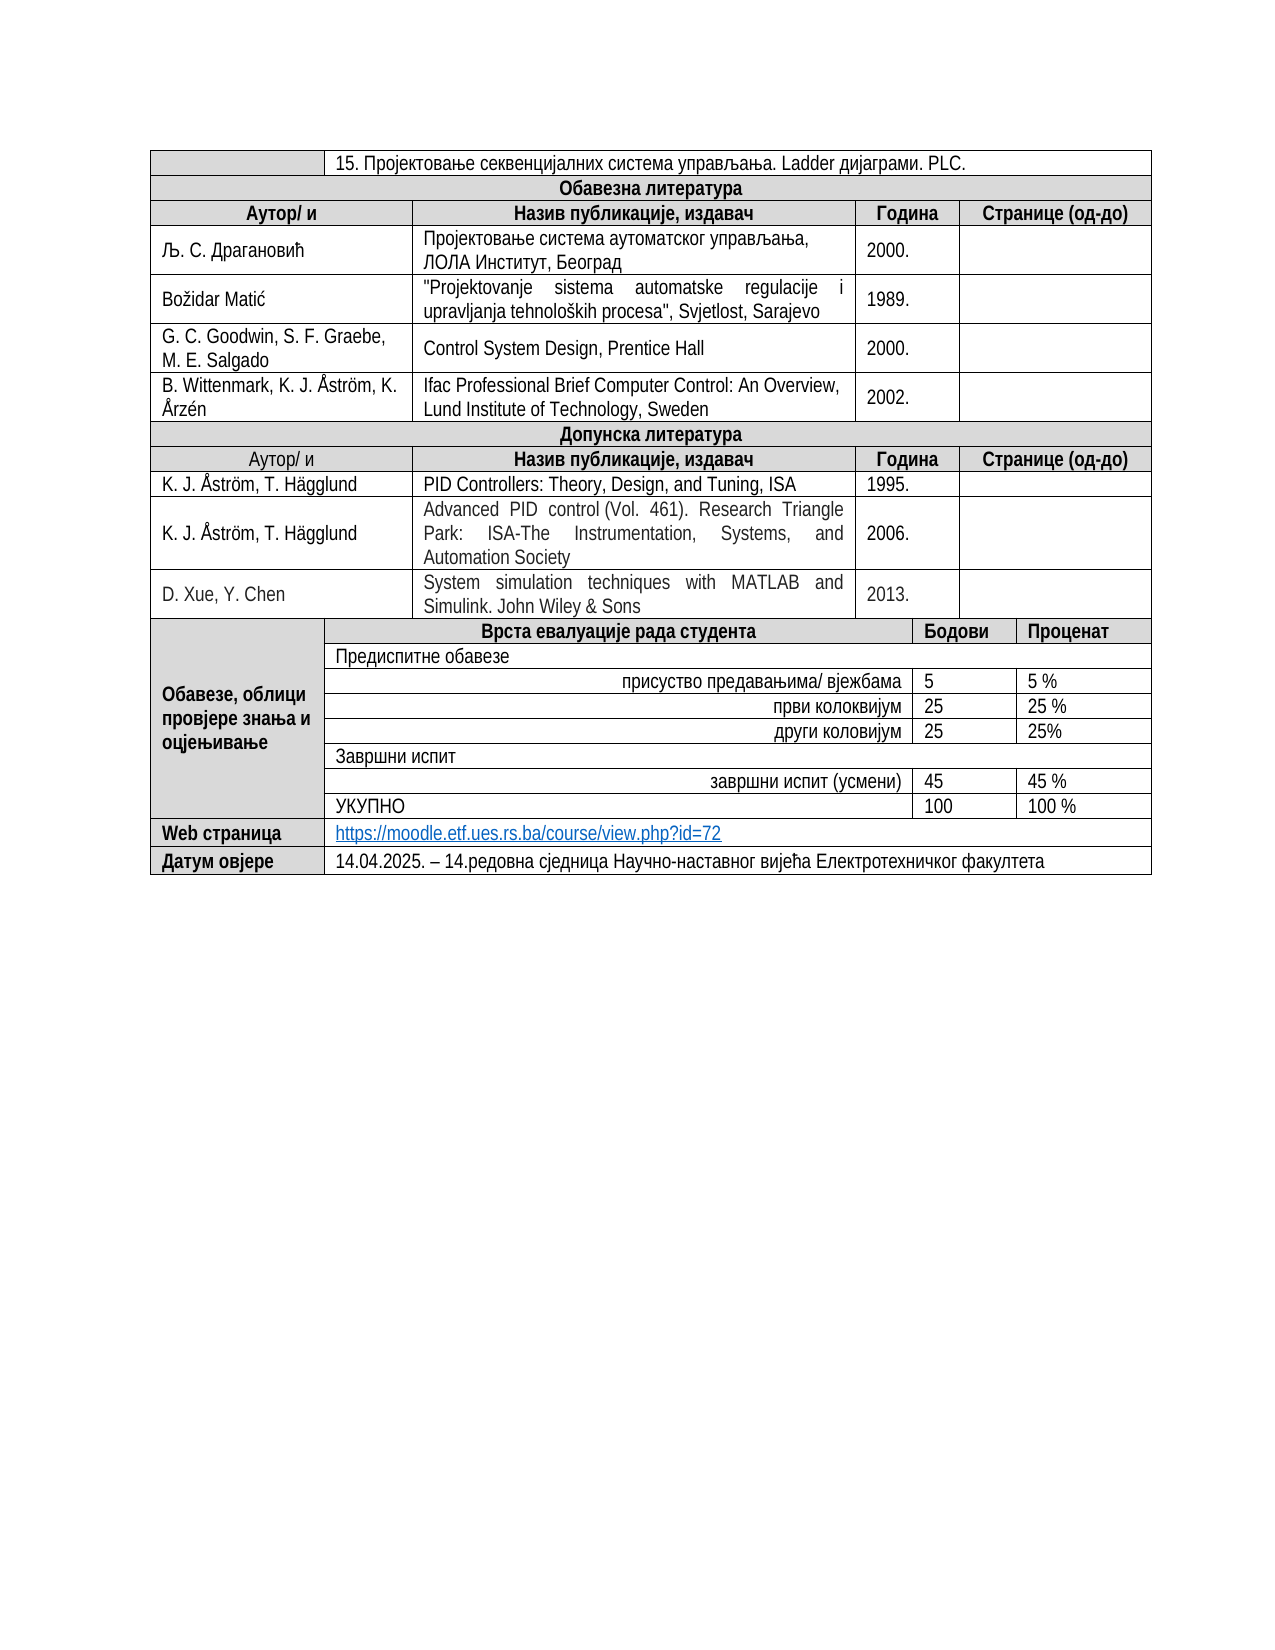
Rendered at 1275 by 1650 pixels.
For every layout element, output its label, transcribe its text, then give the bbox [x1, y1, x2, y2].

table_cell Advanced PID control (Vol. 461). Research Triangle Park: ISA-The Instrumentation, Systems, and Automation Society [571, 497, 855, 569]
table_cell Обавезна литература [151, 176, 1151, 200]
table_cell D. Xue, Y. Chen [151, 570, 412, 618]
table_cell Ifac Professional Brief Computer Control: An Overview, Lund Institute of Technology, Sweden [413, 373, 855, 421]
table_cell 25 [913, 694, 1016, 718]
table_cell други коловијум [325, 719, 912, 743]
table_cell Web страница [151, 819, 324, 846]
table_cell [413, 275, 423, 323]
table_cell 2002. [856, 373, 959, 421]
table_cell System simulation techniques with MATLAB and Simulink. John Wiley & Sons [641, 570, 855, 618]
table_cell Љ. С. Драгановић [151, 226, 412, 274]
table_cell 5 % [1017, 669, 1151, 693]
table_cell 25 [913, 719, 1016, 743]
table_cell 5 [913, 669, 1016, 693]
table_cell 45 % [1017, 769, 1151, 793]
table_cell [960, 226, 1151, 274]
table_cell PID Controllers: Theory, Design, and Tuning, ISA [413, 472, 855, 496]
table_cell 25 % [1017, 694, 1151, 718]
table_cell први колоквијум [325, 694, 912, 718]
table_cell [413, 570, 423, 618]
table_cell [960, 570, 1151, 618]
table_cell Предиспитне обавезе [325, 644, 1151, 668]
table_cell K. J. Åström, T. Hägglund [151, 497, 412, 569]
table_cell [960, 497, 1151, 569]
table_cell Control System Design, Prentice Hall [413, 324, 855, 372]
table_cell Проценат [1017, 619, 1151, 643]
table_cell [960, 373, 1151, 421]
table_cell [960, 275, 1151, 323]
table_cell Пројектовање система аутоматског управљања, ЛОЛА Институт, Београд [413, 226, 855, 274]
table_cell Странице (од-до) [960, 201, 1151, 225]
table_cell 2006. [856, 497, 959, 569]
table_cell УКУПНО [325, 794, 912, 818]
table_cell Странице (од-до) [960, 447, 1151, 471]
table_cell 2000. [856, 324, 959, 372]
table_cell 1995. [856, 472, 959, 496]
table_cell Назив публикације, издавач [413, 447, 855, 471]
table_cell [151, 151, 324, 175]
table_cell Božidar Matić [151, 275, 412, 323]
table_cell Врста евалуације рада студента [325, 619, 912, 643]
table_cell Назив публикације, издавач [413, 201, 855, 225]
table_cell [960, 472, 1151, 496]
table_cell 1989. [856, 275, 959, 323]
table_cell Година [856, 201, 959, 225]
table_cell https://moodle.etf.ues.rs.ba/course/view.php?id=72 [325, 819, 1151, 846]
table_cell 100 % [1017, 794, 1151, 818]
table_cell 45 [913, 769, 1016, 793]
table_cell Година [856, 447, 959, 471]
table_cell 25% [1017, 719, 1151, 743]
table_cell Допунска литература [151, 422, 1151, 446]
table_cell Аутор/ и [151, 447, 412, 471]
table_cell G. C. Goodwin, S. F. Graebe, M. E. Salgado [151, 324, 412, 372]
table_cell B. Wittenmark, K. J. Åström, K. Årzén [151, 373, 412, 421]
table_cell Аутор/ и [151, 201, 412, 225]
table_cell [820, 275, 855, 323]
table_cell [960, 324, 1151, 372]
table_cell 2000. [856, 226, 959, 274]
table_cell Датум овјере [151, 847, 324, 874]
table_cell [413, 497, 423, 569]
table_cell Обавезе, облици провјере знања и оцјењивање [151, 619, 324, 818]
table_cell 100 [913, 794, 1016, 818]
table_cell присуство предавањима/ вјежбама [325, 669, 912, 693]
table_cell 2013. [856, 570, 959, 618]
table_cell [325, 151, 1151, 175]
table_cell 14.04.2025. – 14.редовна сједница Научно-наставног вијећа Електротехничког факултета [325, 847, 1151, 874]
table_cell K. J. Åström, T. Hägglund [151, 472, 412, 496]
table_cell Бодови [913, 619, 1016, 643]
table_cell Завршни испит [325, 744, 1151, 768]
table_cell завршни испит (усмени) [325, 769, 912, 793]
